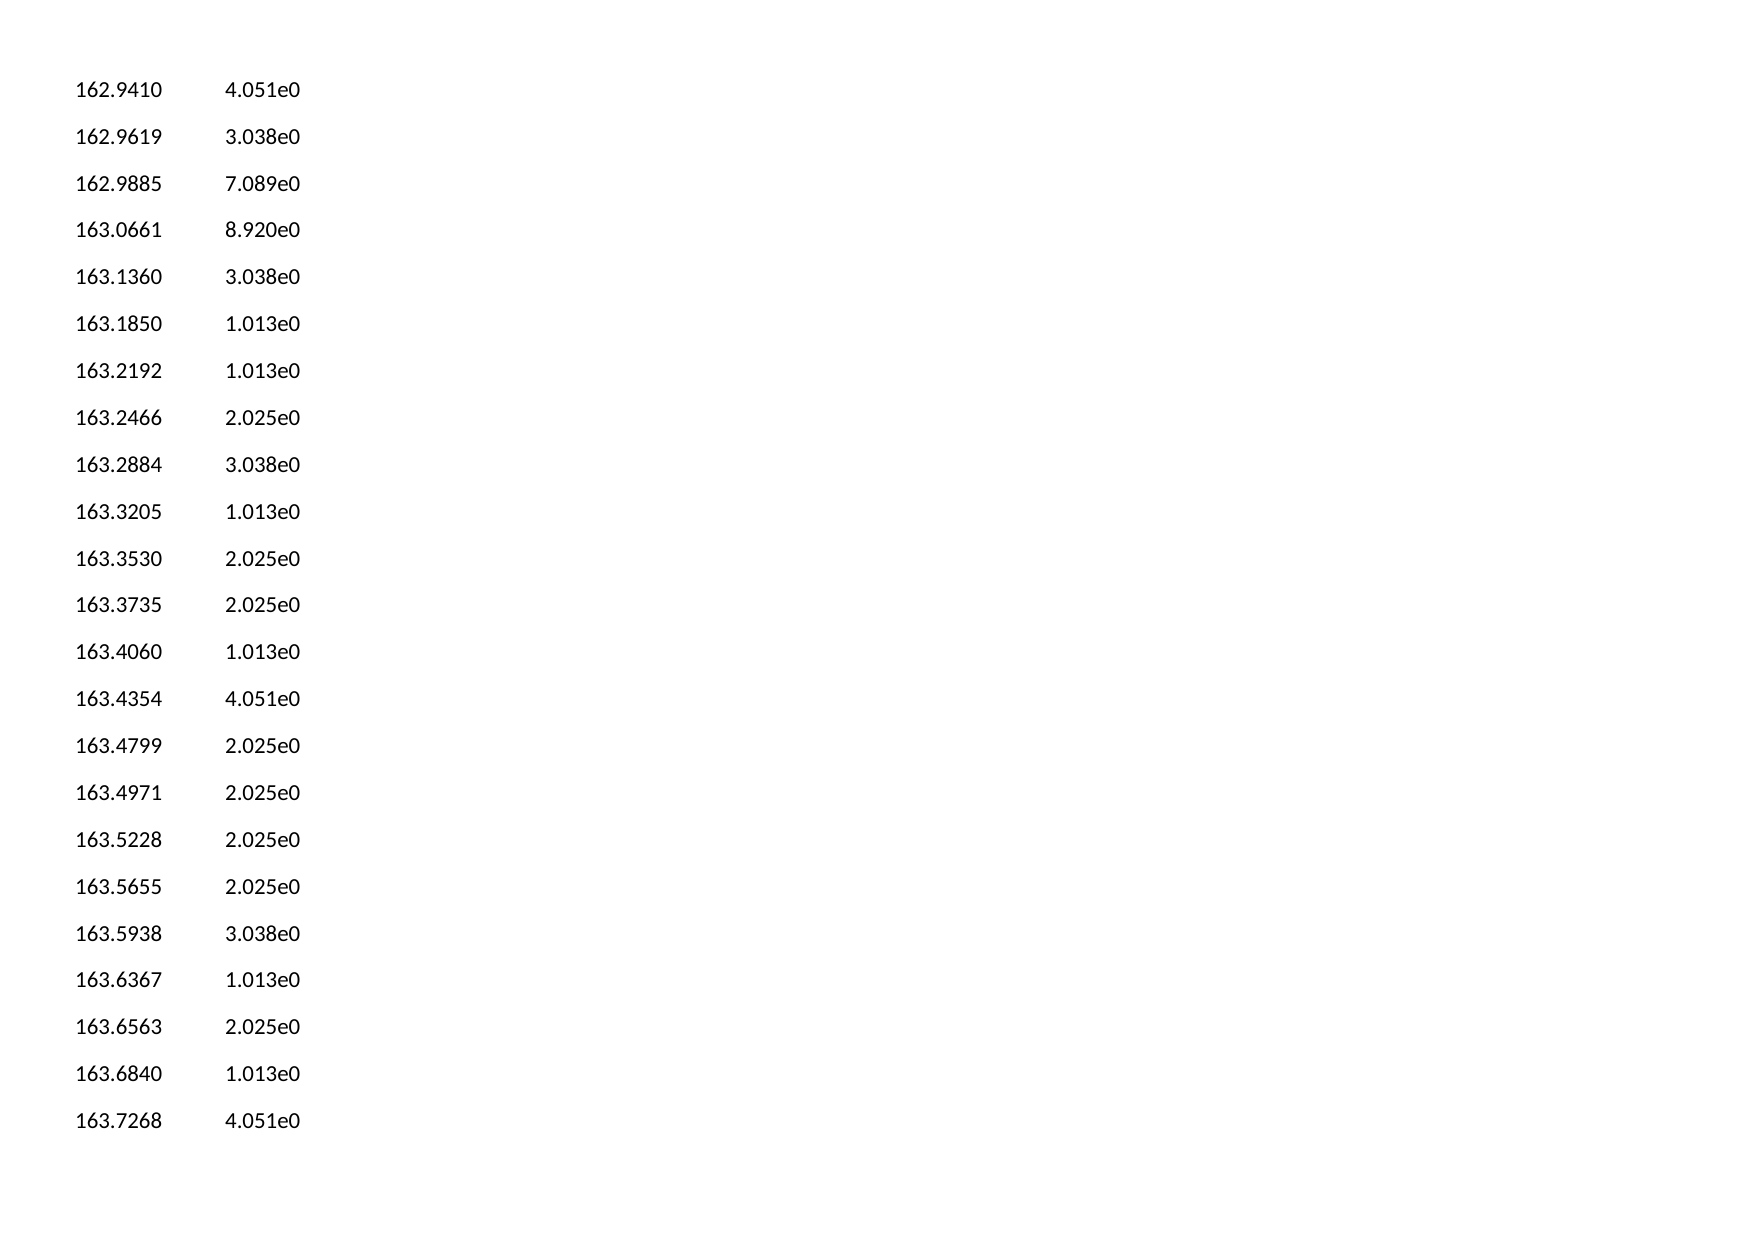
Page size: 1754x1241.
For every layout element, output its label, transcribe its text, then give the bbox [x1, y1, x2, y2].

text 163.7268 4.051e0 [75, 1106, 1679, 1134]
text 163.6563 2.025e0 [75, 1012, 1679, 1041]
text 163.5228 2.025e0 [75, 825, 1679, 853]
text 163.0661 8.920e0 [75, 216, 1679, 244]
text 163.1850 1.013e0 [75, 309, 1679, 337]
text 163.1360 3.038e0 [75, 262, 1679, 291]
text 162.9410 4.051e0 [75, 75, 1679, 103]
text 163.5938 3.038e0 [75, 919, 1679, 947]
text 162.9885 7.089e0 [75, 169, 1679, 197]
text 163.6840 1.013e0 [75, 1059, 1679, 1087]
text 163.4799 2.025e0 [75, 731, 1679, 759]
text 162.9619 3.038e0 [75, 122, 1679, 150]
text 163.2466 2.025e0 [75, 403, 1679, 431]
text 163.4354 4.051e0 [75, 684, 1679, 712]
text 163.3735 2.025e0 [75, 591, 1679, 619]
text 163.3205 1.013e0 [75, 497, 1679, 525]
text 163.4971 2.025e0 [75, 778, 1679, 806]
text 163.2884 3.038e0 [75, 450, 1679, 478]
text 163.5655 2.025e0 [75, 872, 1679, 900]
text 163.2192 1.013e0 [75, 356, 1679, 384]
text 163.6367 1.013e0 [75, 966, 1679, 994]
text 163.3530 2.025e0 [75, 544, 1679, 572]
text 163.4060 1.013e0 [75, 637, 1679, 666]
